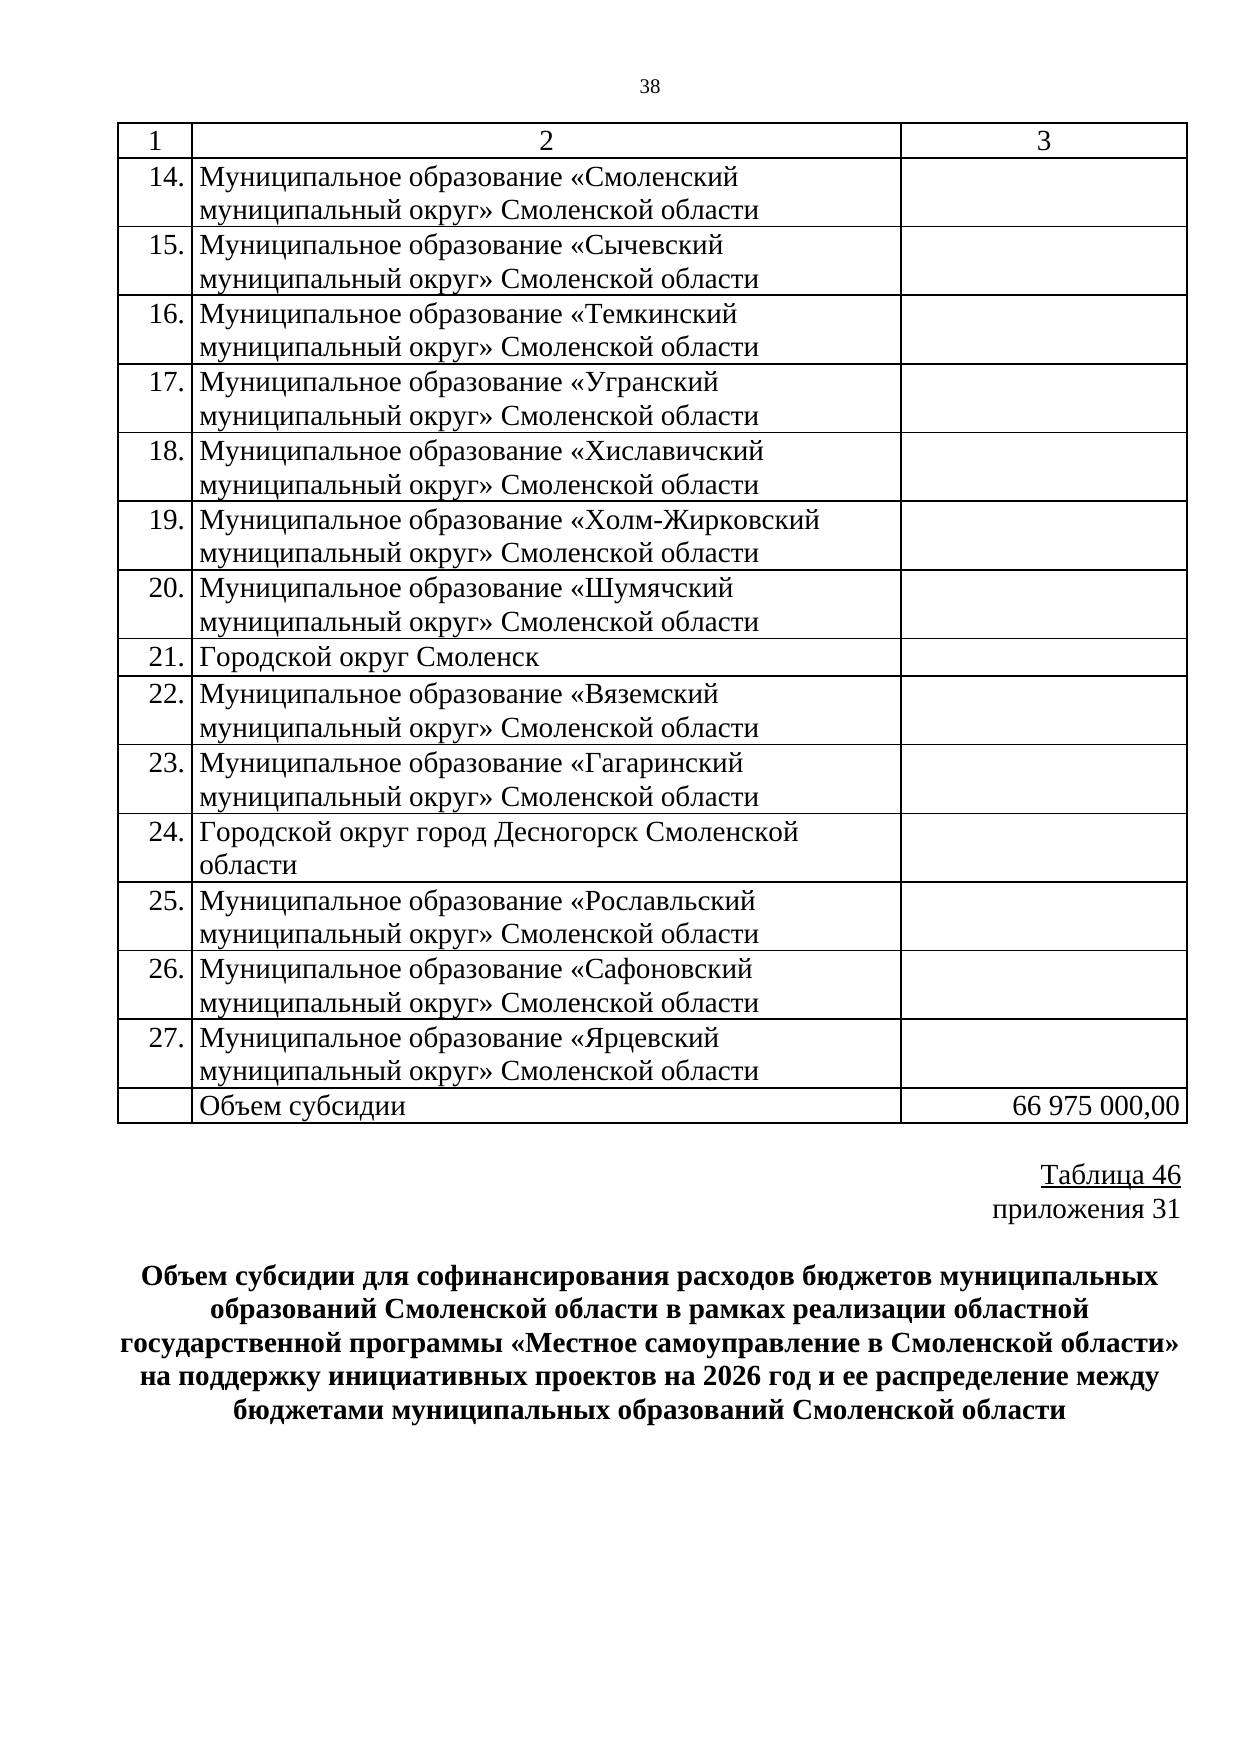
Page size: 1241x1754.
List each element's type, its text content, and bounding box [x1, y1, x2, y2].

table_cell Объем субсидии [193, 1089, 900, 1122]
text приложения 31 [118, 1191, 1181, 1224]
table_header 1 [119, 124, 191, 157]
table_cell Муниципальное образование «Угранский муниципальный округ» Смоленской области [193, 365, 900, 432]
table_header 2 [193, 124, 900, 157]
table_cell [902, 814, 1186, 881]
table_cell [902, 951, 1186, 1018]
table_cell 18. [119, 433, 191, 500]
table_cell Муниципальное образование «Холм-Жирковский муниципальный округ» Смоленской области [193, 502, 900, 569]
table_cell 24. [119, 814, 191, 881]
table_cell 66 975 000,00 [902, 1089, 1186, 1122]
table_cell [902, 639, 1186, 675]
table_cell [902, 433, 1186, 500]
table_cell [902, 883, 1186, 950]
table_cell [902, 296, 1186, 363]
table_cell 25. [119, 883, 191, 950]
table_cell [902, 502, 1186, 569]
table_cell Муниципальное образование «Хиславичский муниципальный округ» Смоленской области [193, 433, 900, 500]
table_cell [902, 571, 1186, 638]
table_cell 21. [119, 639, 191, 675]
table_cell Муниципальное образование «Смоленский муниципальный округ» Смоленской области [193, 159, 900, 226]
table_cell Муниципальное образование «Вяземский муниципальный округ» Смоленской области [193, 677, 900, 744]
table_cell 27. [119, 1020, 191, 1087]
table_cell [902, 677, 1186, 744]
table_cell 23. [119, 745, 191, 812]
table_cell 19. [119, 502, 191, 569]
table_cell Муниципальное образование «Шумячский муниципальный округ» Смоленской области [193, 571, 900, 638]
table_cell Муниципальное образование «Рославльский муниципальный округ» Смоленской области [193, 883, 900, 950]
table_cell Городской округ город Десногорск Смоленской области [193, 814, 900, 881]
table_cell 17. [119, 365, 191, 432]
table_cell Муниципальное образование «Гагаринский муниципальный округ» Смоленской области [193, 745, 900, 812]
table_cell Муниципальное образование «Темкинский муниципальный округ» Смоленской области [193, 296, 900, 363]
table_cell 26. [119, 951, 191, 1018]
table_cell Городской округ Смоленск [193, 639, 900, 675]
table_header 3 [902, 124, 1186, 157]
table_cell [902, 159, 1186, 226]
table_cell Муниципальное образование «Сафоновский муниципальный округ» Смоленской области [193, 951, 900, 1018]
table_cell 15. [119, 227, 191, 294]
table_cell [902, 365, 1186, 432]
table_cell 16. [119, 296, 191, 363]
table_cell [119, 1089, 191, 1122]
table_cell [902, 745, 1186, 812]
table_cell Муниципальное образование «Ярцевский муниципальный округ» Смоленской области [193, 1020, 900, 1087]
table_cell 22. [119, 677, 191, 744]
table_cell [902, 1020, 1186, 1087]
text Объем субсидии для софинансирования расходов бюджетов муниципальных образований Смоленской области в рамках реализации областной государственной программы «Местное самоуправление в Смоленской области» на поддержку инициативных проектов на 2026 год и ее распределение между бюджетами муниципальных образований Смоленской области [118, 1258, 1181, 1426]
table_cell 20. [119, 571, 191, 638]
table_cell [902, 227, 1186, 294]
table_cell Муниципальное образование «Сычевский муниципальный округ» Смоленской области [193, 227, 900, 294]
text Таблица 46 [118, 1157, 1181, 1191]
table_cell 14. [119, 159, 191, 226]
